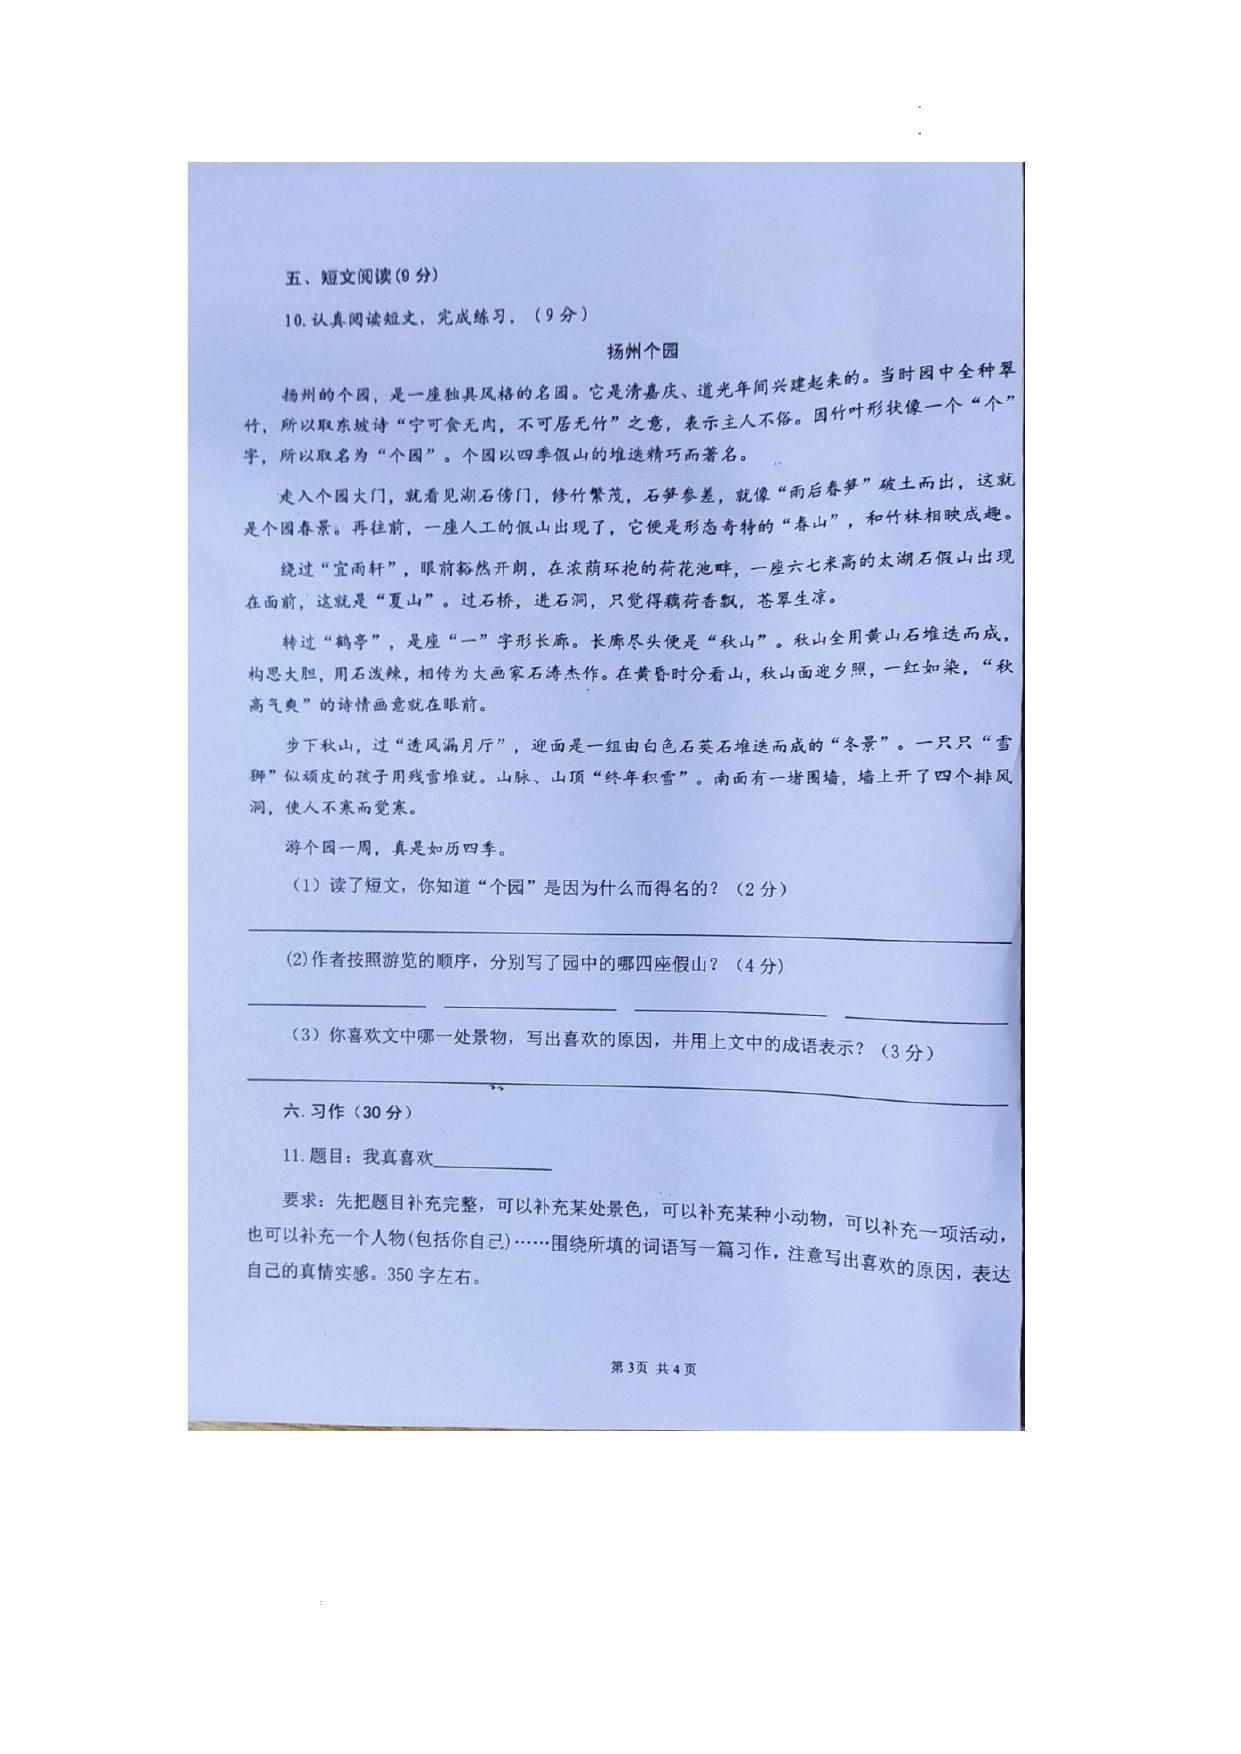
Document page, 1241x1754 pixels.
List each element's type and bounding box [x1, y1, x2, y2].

picture [188, 163, 1025, 1431]
